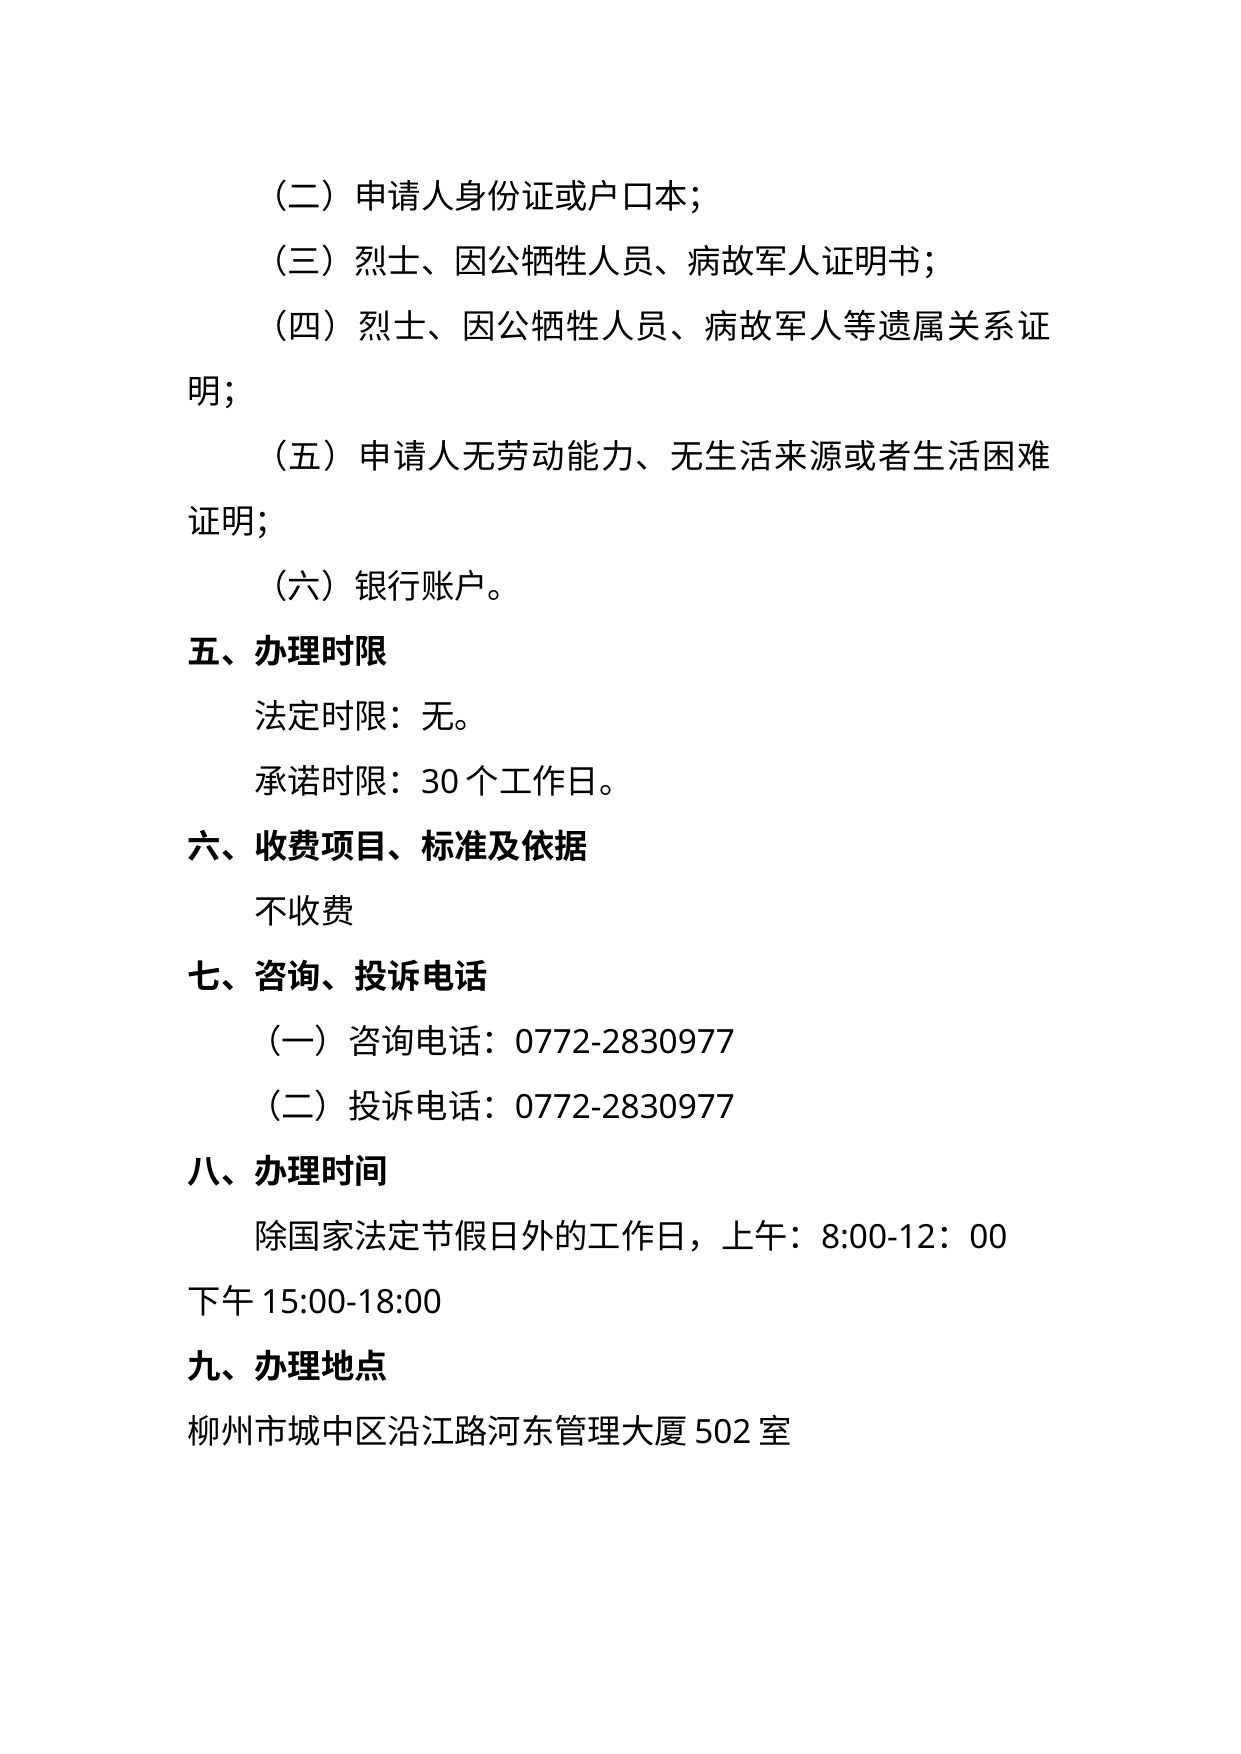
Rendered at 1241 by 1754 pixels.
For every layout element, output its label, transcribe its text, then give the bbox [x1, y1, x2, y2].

text （二）投诉电话：0772-2830977 [187, 1072, 1053, 1137]
text 柳州市城中区沿江路河东管理大厦502室 [187, 1397, 1053, 1462]
text （四）烈士、因公牺牲人员、病故军人等遗属关系证明； [187, 292, 1053, 422]
text 五、办理时限 [187, 617, 1053, 682]
text 除国家法定节假日外的工作日，上午：8:00-12：00 下午15:00-18:00 [187, 1202, 1053, 1332]
text 八、办理时间 [187, 1137, 1053, 1202]
text （三）烈士、因公牺牲人员、病故军人证明书； [187, 227, 1053, 292]
text 七、咨询、投诉电话 [187, 942, 1053, 1007]
text 六、收费项目、标准及依据 [187, 812, 1053, 877]
text （一）咨询电话：0772-2830977 [187, 1007, 1053, 1072]
text 九、办理地点 [187, 1332, 1053, 1397]
text （二）申请人身份证或户口本； [187, 162, 1053, 227]
text （五）申请人无劳动能力、无生活来源或者生活困难证明； [187, 422, 1053, 552]
text （六）银行账户。 [187, 552, 1053, 617]
text 承诺时限：30个工作日。 [187, 747, 1053, 812]
text 不收费 [187, 877, 1053, 942]
text 法定时限：无。 [187, 682, 1053, 747]
